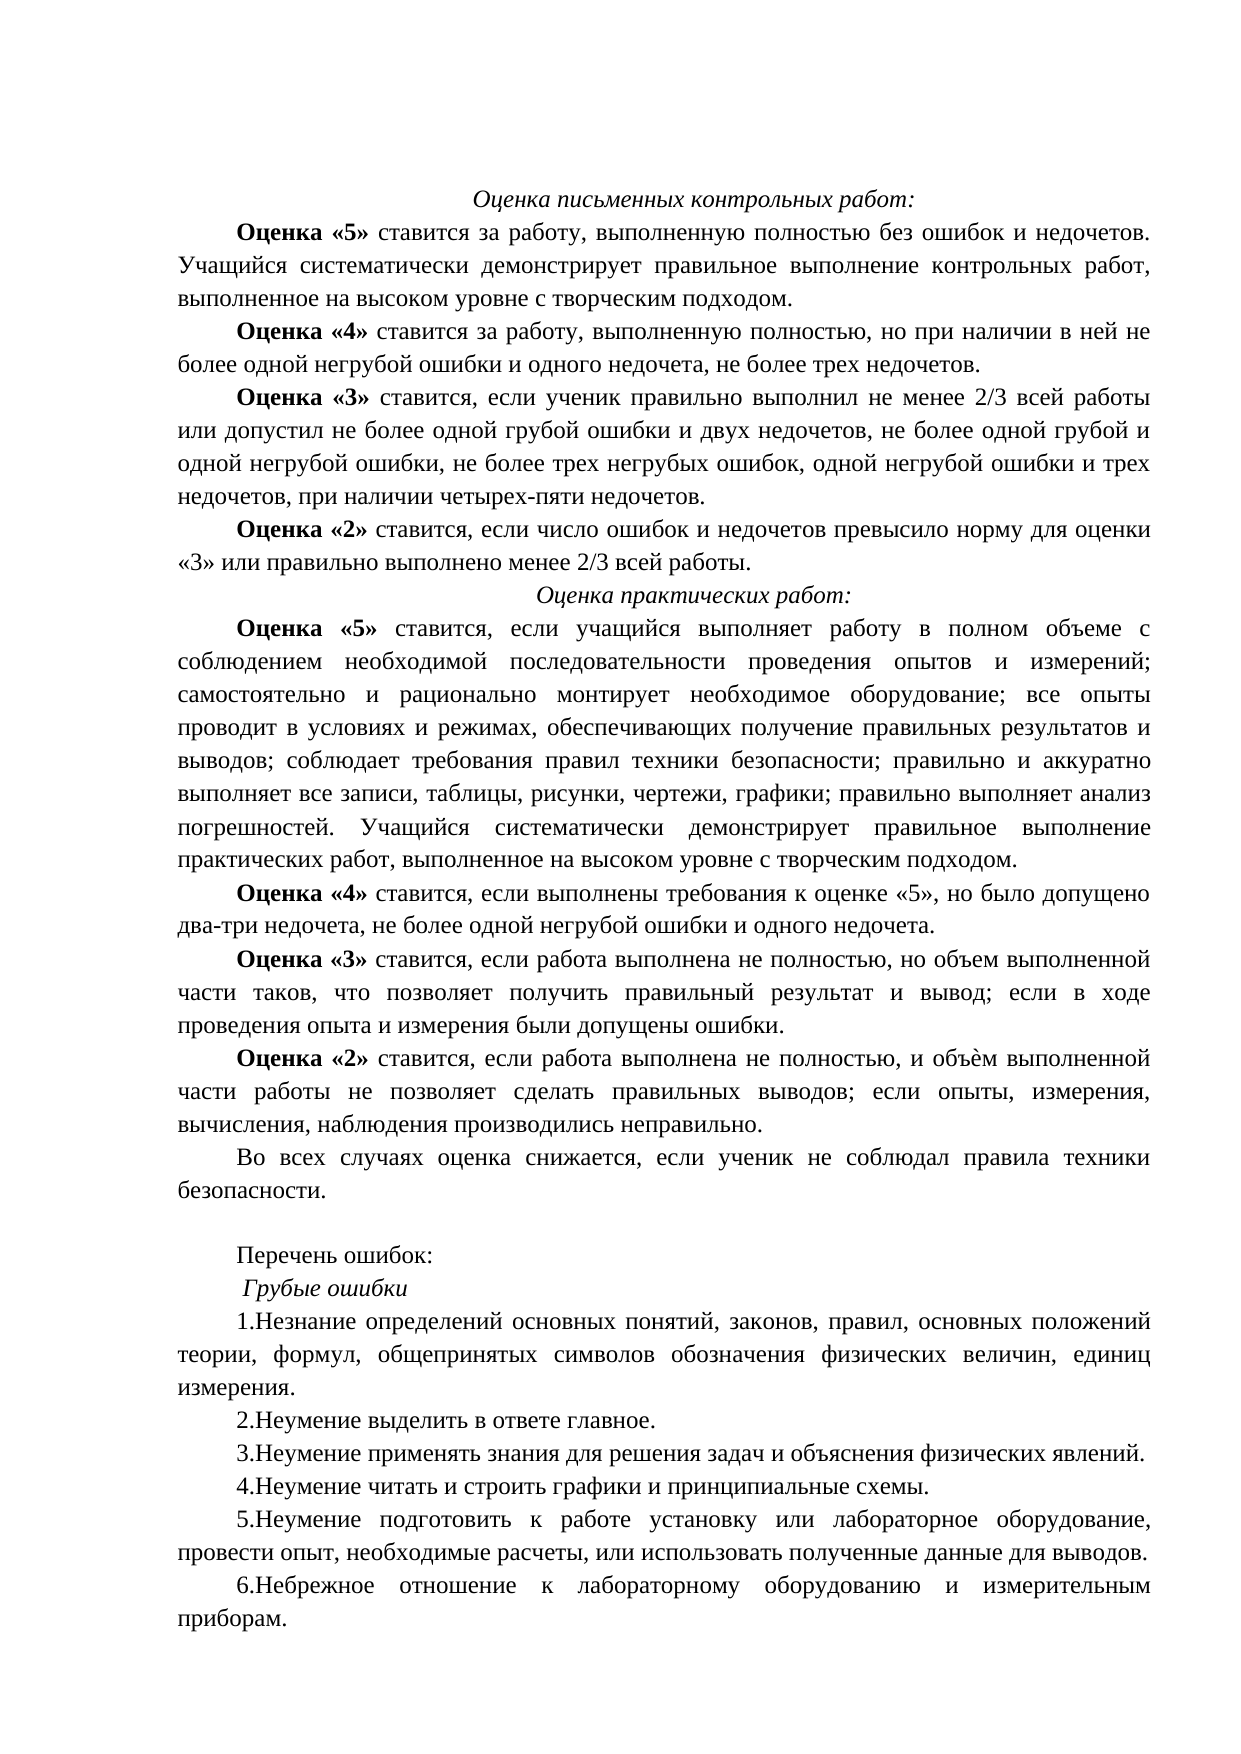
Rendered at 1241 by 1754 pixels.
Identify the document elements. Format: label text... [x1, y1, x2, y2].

text Перечень ошибок: [177, 1240, 1152, 1269]
text Оценка «3» ставится, если ученик правильно выполнил не менее 2/3 всей работы или допустил не более одной грубой ошибки и двух недочетов, не более одной грубой и одной негрубой ошибки, не более трех негрубых ошибок, одной негрубой ошибки и трех недочетов, при наличии четырех-пяти недочетов. [177, 382, 1152, 510]
text Оценка письменных контрольных работ: [177, 184, 1152, 213]
text Оценка «2» ставится, если число ошибок и недочетов превысило норму для оценки «3» или правильно выполнено менее 2/3 всей работы. [177, 514, 1152, 576]
text Оценка практических работ: [177, 580, 1152, 609]
text 6.Небрежное отношение к лабораторному оборудованию и измерительным приборам. [177, 1570, 1152, 1632]
text Оценка «3» ставится, если работа выполнена не полностью, но объем выполненной части таков, что позволяет получить правильный результат и вывод; если в ходе проведения опыта и измерения были допущены ошибки. [177, 944, 1152, 1038]
text 5.Неумение подготовить к работе установку или лабораторное оборудование, провести опыт, необходимые расчеты, или использовать полученные данные для выводов. [177, 1504, 1152, 1566]
text 4.Неумение читать и строить графики и принципиальные схемы. [177, 1471, 1152, 1500]
text Оценка «5» ставится, если учащийся выполняет работу в полном объеме с соблюдением необходимой последовательности проведения опытов и измерений; самостоятельно и рационально монтирует необходимое оборудование; все опыты проводит в условиях и режимах, обеспечивающих получение правильных результатов и выводов; соблюдает требования правил техники безопасности; правильно и аккуратно выполняет все записи, таблицы, рисунки, чертежи, графики; правильно выполняет анализ погрешностей. Учащийся систематически демонстрирует правильное выполнение практических работ, выполненное на высоком уровне с творческим подходом. [177, 613, 1152, 873]
text 1.Незнание определений основных понятий, законов, правил, основных положений теории, формул, общепринятых символов обозначения физических величин, единиц измерения. [177, 1306, 1152, 1401]
text Грубые ошибки [177, 1273, 1152, 1302]
text 2.Неумение выделить в ответе главное. [177, 1405, 1152, 1434]
text Оценка «4» ставится за работу, выполненную полностью, но при наличии в ней не более одной негрубой ошибки и одного недочета, не более трех недочетов. [177, 316, 1152, 378]
text Оценка «4» ставится, если выполнены требования к оценке «5», но было допущено два-три недочета, не более одной негрубой ошибки и одного недочета. [177, 878, 1152, 939]
text Оценка «5» ставится за работу, выполненную полностью без ошибок и недочетов. Учащийся систематически демонстрирует правильное выполнение контрольных работ, выполненное на высоком уровне с творческим подходом. [177, 217, 1152, 312]
text 3.Неумение применять знания для решения задач и объяснения физических явлений. [177, 1438, 1152, 1467]
text Во всех случаях оценка снижается, если ученик не соблюдал правила техники безопасности. [177, 1142, 1152, 1203]
text Оценка «2» ставится, если работа выполнена не полностью, и объѐм выполненной части работы не позволяет сделать правильных выводов; если опыты, измерения, вычисления, наблюдения производились неправильно. [177, 1043, 1152, 1137]
